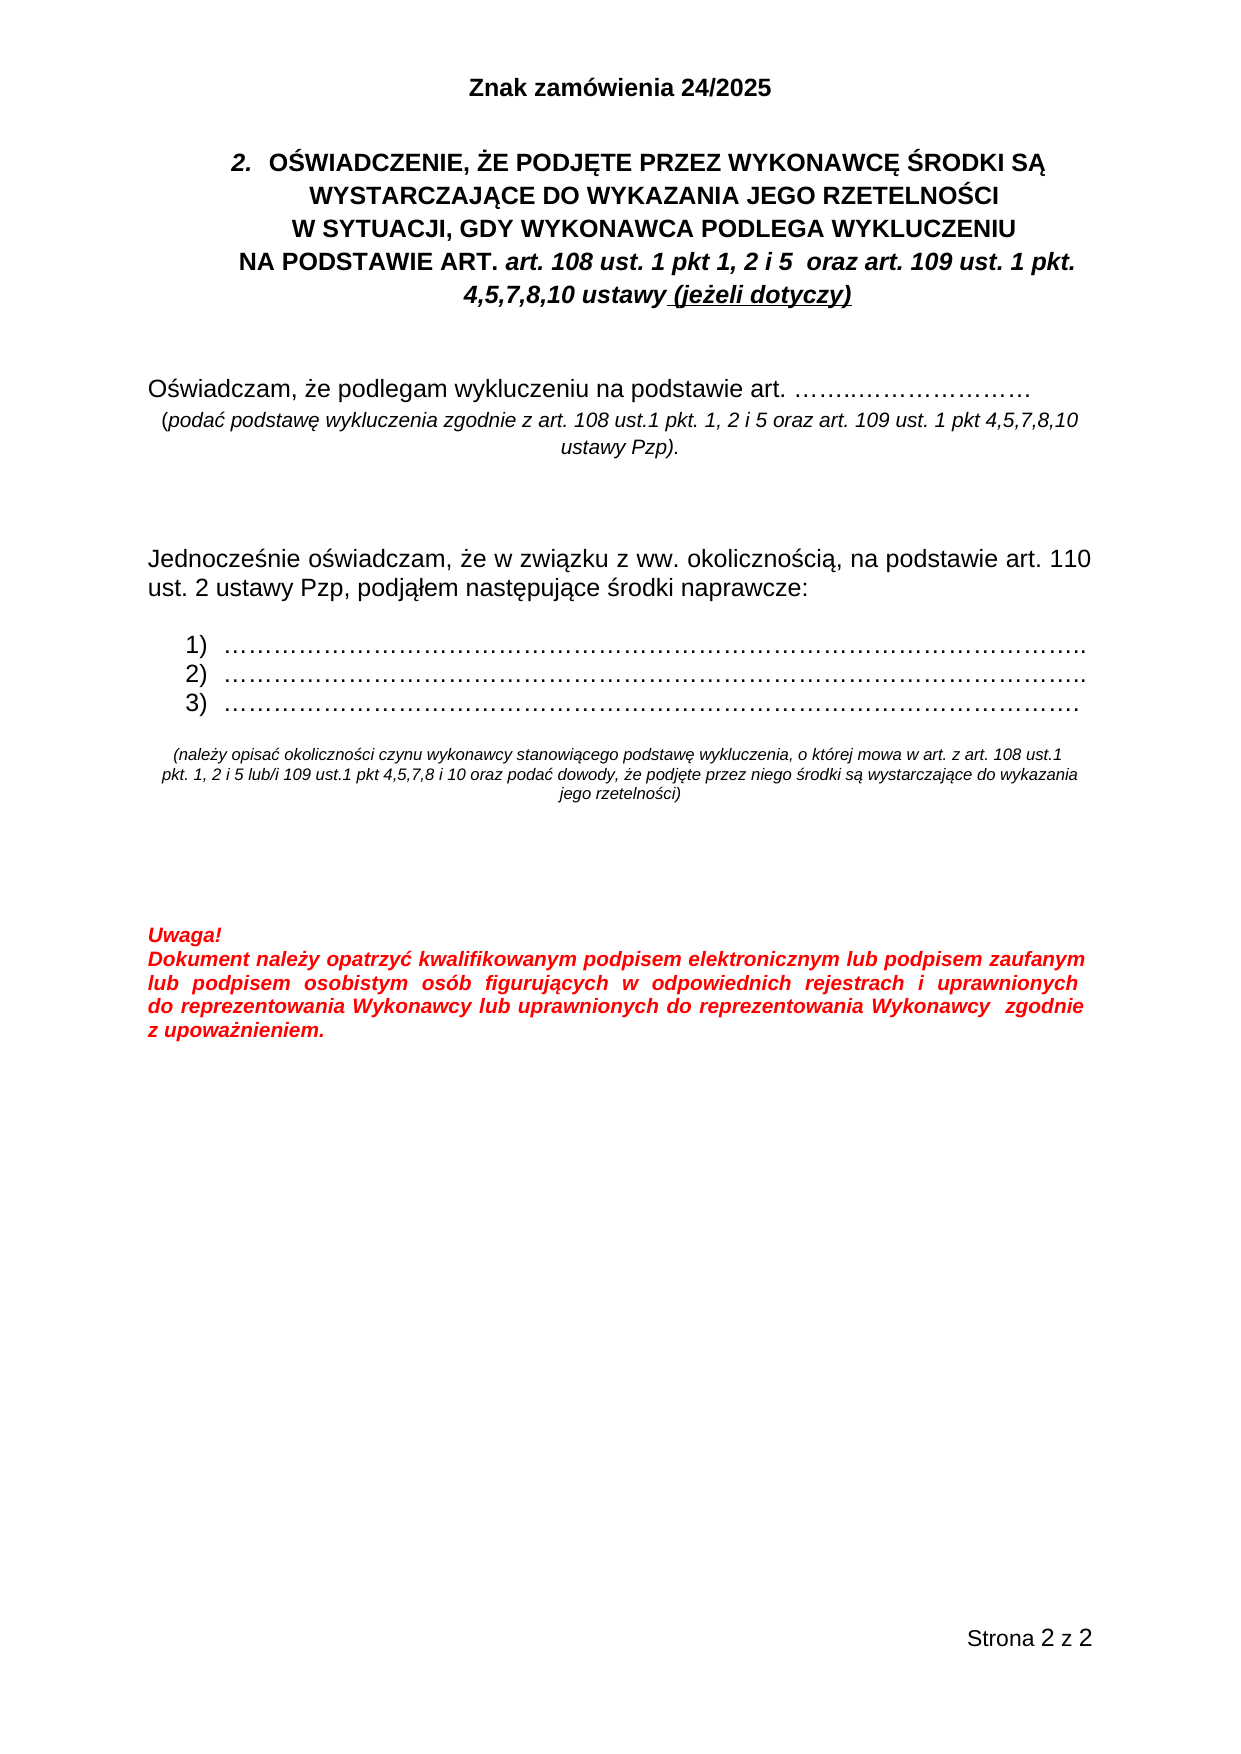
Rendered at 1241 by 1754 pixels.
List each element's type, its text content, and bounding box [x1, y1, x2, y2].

text Dokument należy opatrzyć kwalifikowanym podpisem elektronicznym lub podpisem zaufanym lub podpisem osobistym osób figurujących w odpowiednich rejestrach i uprawnionych do reprezentowania Wykonawcy lub uprawnionych do reprezentowania Wykonawcy zgodnie z upoważnieniem. [148, 946, 1093, 1042]
list ………………………………………………………………………………………….. [185, 630, 1093, 659]
text Uwaga! [148, 922, 1093, 946]
text (należy opisać okoliczności czynu wykonawcy stanowiącego podstawę wykluczenia, o której mowa w art. z art. 108 ust.1 pkt. 1, 2 i 5 lub/i 109 ust.1 pkt 4,5,7,8 i 10 oraz podać dowody, że podjęte przez niego środki są wystarczające do wykazania jego rzetelności) [148, 745, 1093, 803]
text Oświadczam, że podlegam wykluczeniu na podstawie art. ……..………………… [148, 374, 1093, 403]
list ………………………………………………………………………………………….. [185, 659, 1093, 688]
list OŚWIADCZENIE, ŻE PODJĘTE PRZEZ WYKONAWCĘ ŚRODKI SĄ WYSTARCZAJĄCE DO WYKAZANIA JEGO RZETELNOŚCI W SYTUACJI, GDY WYKONAWCA PODLEGA WYKLUCZENIU NA PODSTAWIE ART. art. 108 ust. 1 pkt 1, 2 i 5 oraz art. 109 ust. 1 pkt. 4,5,7,8,10 ustawy (jeżeli dotyczy) [185, 148, 1093, 308]
text Jednocześnie oświadczam, że w związku z ww. okolicznością, na podstawie art. 110 ust. 2 ustawy Pzp, podjąłem następujące środki naprawcze: [148, 544, 1093, 601]
text (podać podstawę wykluczenia zgodnie z art. 108 ust.1 pkt. 1, 2 i 5 oraz art. 109 ust. 1 pkt 4,5,7,8,10 ustawy Pzp). [148, 407, 1093, 459]
list …………………………………………………………………………………………. [185, 688, 1093, 716]
